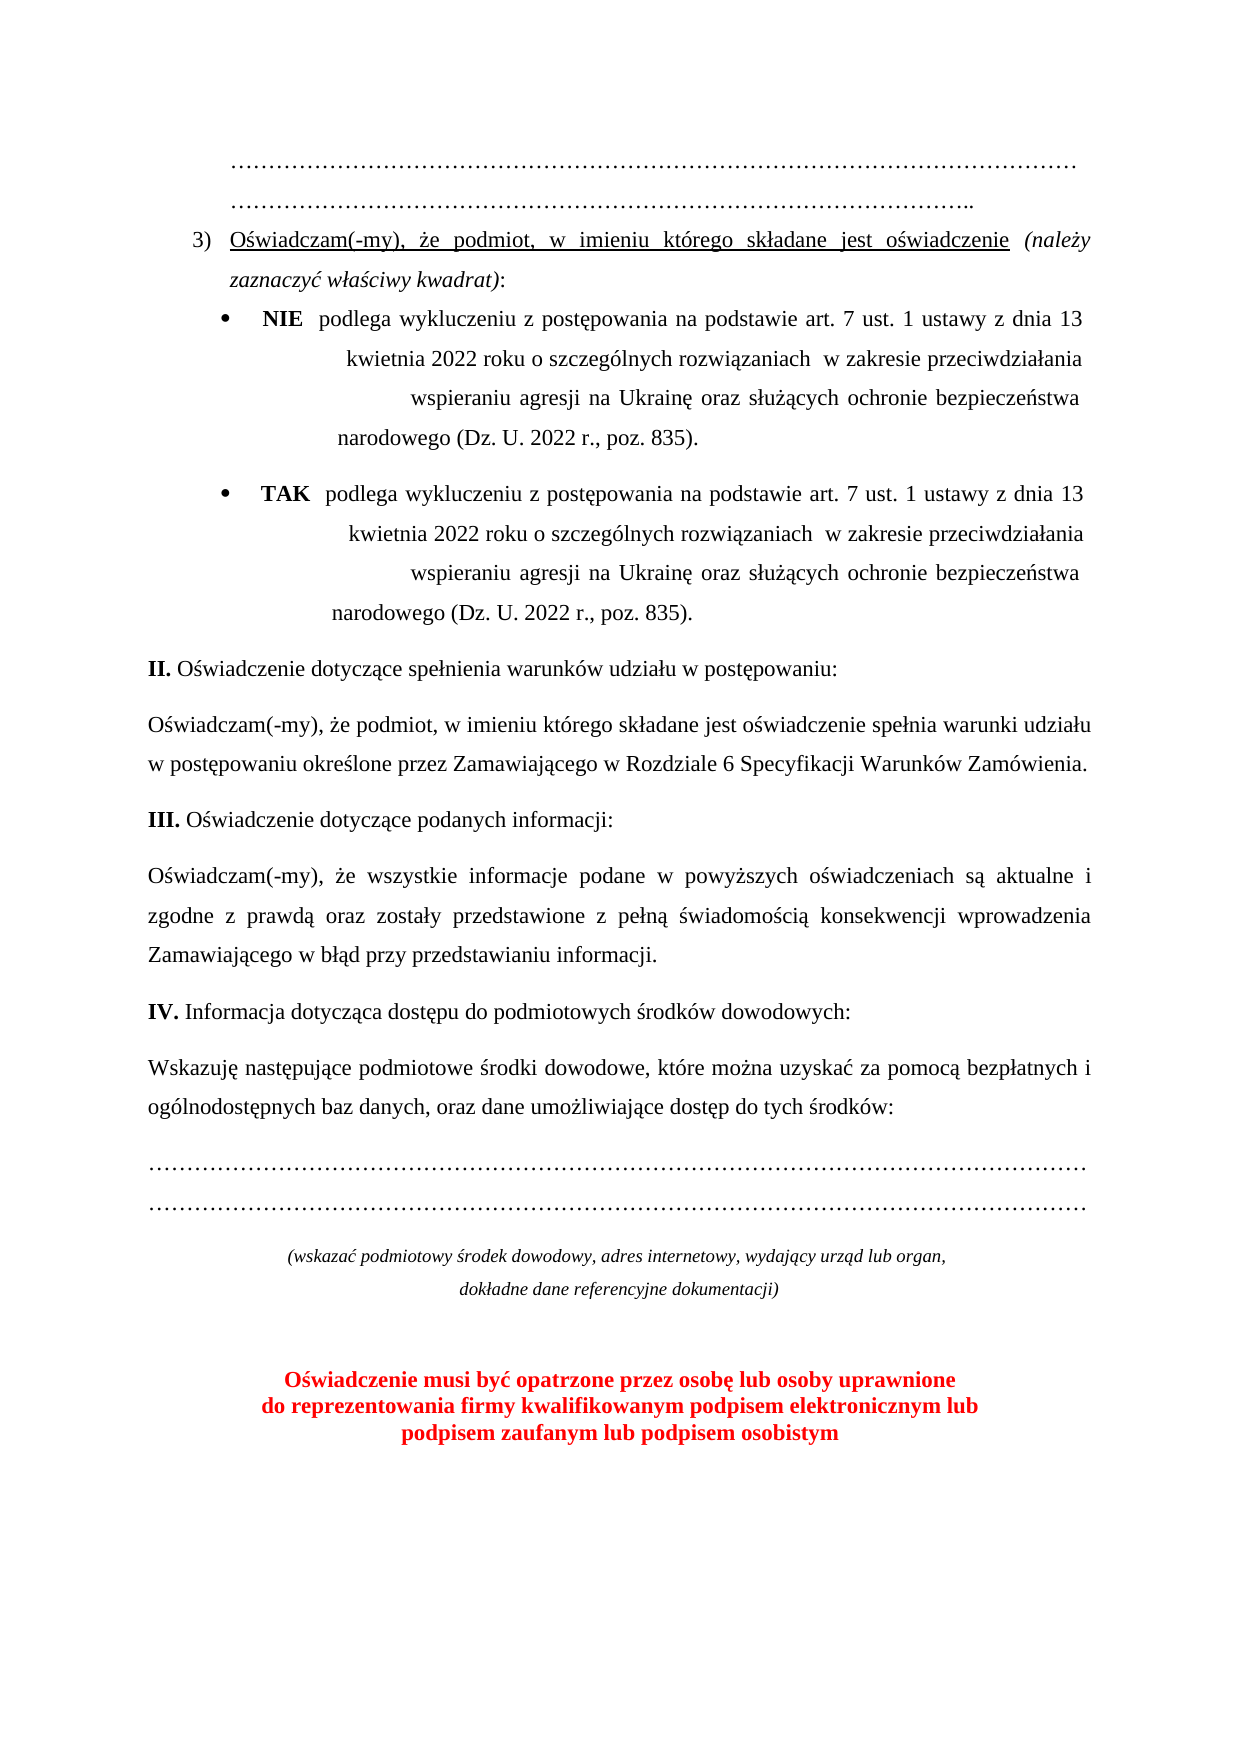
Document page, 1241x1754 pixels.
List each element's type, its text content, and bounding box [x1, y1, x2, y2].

text (wskazać podmiotowy środek dowodowy, adres internetowy, wydający urząd lub organ, dokładne dane referencyjne dokumentacji) [148, 1245, 1093, 1299]
text Oświadczam(-my), że podmiot, w imieniu którego składane jest oświadczenie spełnia warunki udziału w postępowaniu określone przez Zamawiającego w Rozdziale 6 Specyfikacji Warunków Zamówienia. [148, 711, 1093, 777]
text Oświadczenie musi być opatrzone przez osobę lub osoby uprawnione [148, 1366, 1093, 1392]
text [229, 148, 1093, 213]
text Oświadczam(-my), że wszystkie informacje podane w powyższych oświadczeniach są aktualne i zgodne z prawdą oraz zostały przedstawione z pełną świadomością konsekwencji wprowadzenia Zamawiającego w błąd przy przedstawianiu informacji. [148, 863, 1093, 968]
text do reprezentowania firmy kwalifikowanym podpisem elektronicznym lub [148, 1392, 1093, 1418]
text Wskazuję następujące podmiotowe środki dowodowe, które można uzyskać za pomocą bezpłatnych i ogólnodostępnych baz danych, oraz dane umożliwiające dostęp do tych środków: [148, 1054, 1093, 1120]
list Oświadczam(-my), że podmiot, w imieniu którego składane jest oświadczenie (należy zaznaczyć właściwy kwadrat): [192, 227, 1093, 292]
text III. Oświadczenie dotyczące podanych informacji: [148, 806, 1093, 833]
text II. Oświadczenie dotyczące spełnienia warunków udziału w postępowaniu: [148, 655, 1093, 681]
text NIE podlega wykluczeniu z postępowania na podstawie art. 7 ust. 1 ustawy z dnia 13 kwietnia 2022 roku o szczególnych rozwiązaniach w zakresie przeciwdziałania wspieraniu agresji na Ukrainę oraz służących ochronie bezpieczeństwa narodowego (Dz. U. 2022 r., poz. 835). [183, 306, 1093, 450]
text ………………………………………………………………………………………………………………………………………………………………………………………………………………………… [148, 1149, 1093, 1215]
text podpisem zaufanym lub podpisem osobistym [148, 1418, 1093, 1445]
text IV. Informacja dotycząca dostępu do podmiotowych środków dowodowych: [148, 998, 1093, 1024]
text TAK podlega wykluczeniu z postępowania na podstawie art. 7 ust. 1 ustawy z dnia 13 kwietnia 2022 roku o szczególnych rozwiązaniach w zakresie przeciwdziałania wspieraniu agresji na Ukrainę oraz służących ochronie bezpieczeństwa narodowego (Dz. U. 2022 r., poz. 835). [183, 480, 1093, 625]
